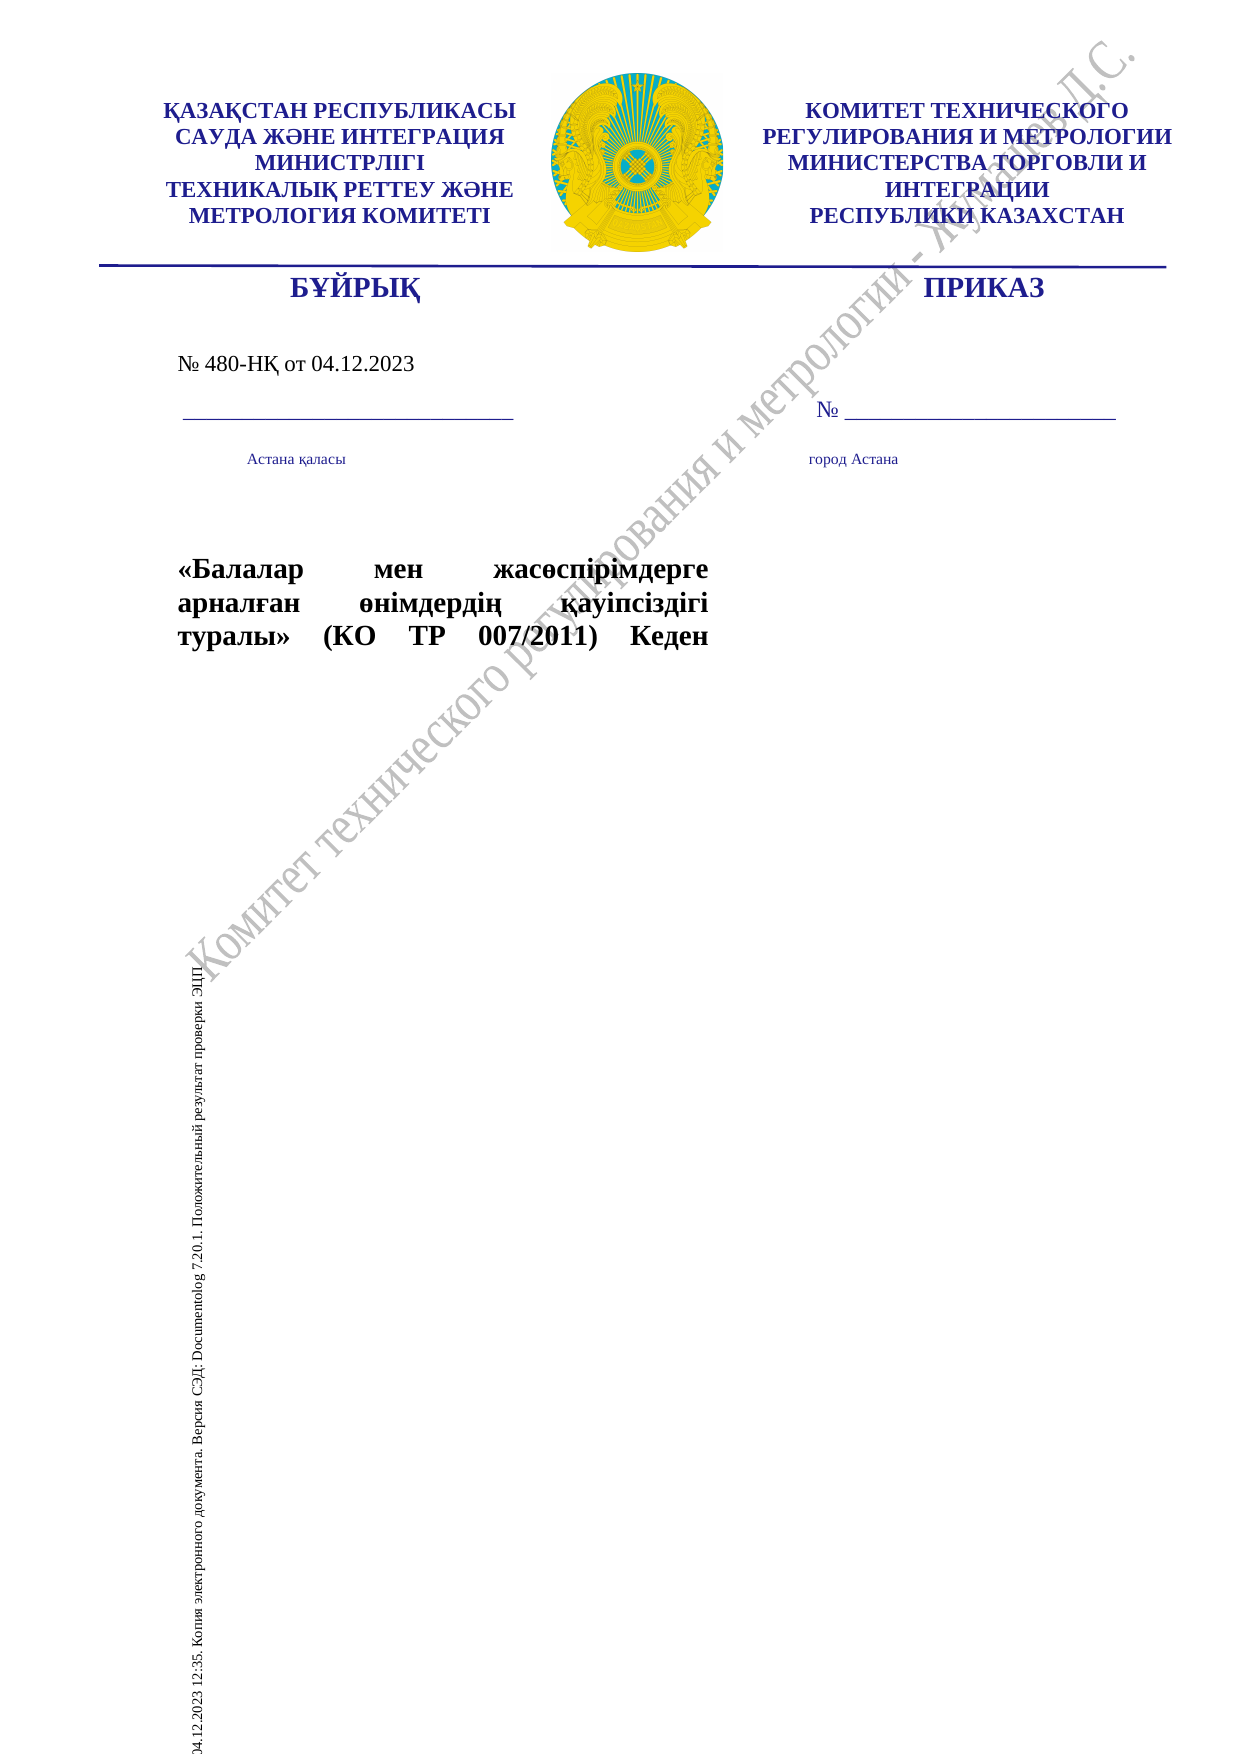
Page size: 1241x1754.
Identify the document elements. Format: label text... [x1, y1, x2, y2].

picture [551, 73, 724, 252]
text «Балалар мен жасөспірімдерге арналған өнімдердің қауіпсіздігі туралы» (КО ТР 007/2011) Кеден одағының техникалық регламентімен өзара байланысты Ресей Федерациясының және Беларусь Республикасының ұлттық стандарттарын Қазақстан Республикасы аумағында қолдану туралы» Қазақстан Республикасы Индустрия және жаңа технологиялар министрлігі Техникалық реттеу және метрология комитеті төрағасының 2012 жылғы 23 қаңтардағы № 45-НҚ бұйрығына өзгерістер енгізу туралы [177, 551, 709, 652]
text № 480-НҚ от 04.12.2023 [177, 351, 1152, 377]
